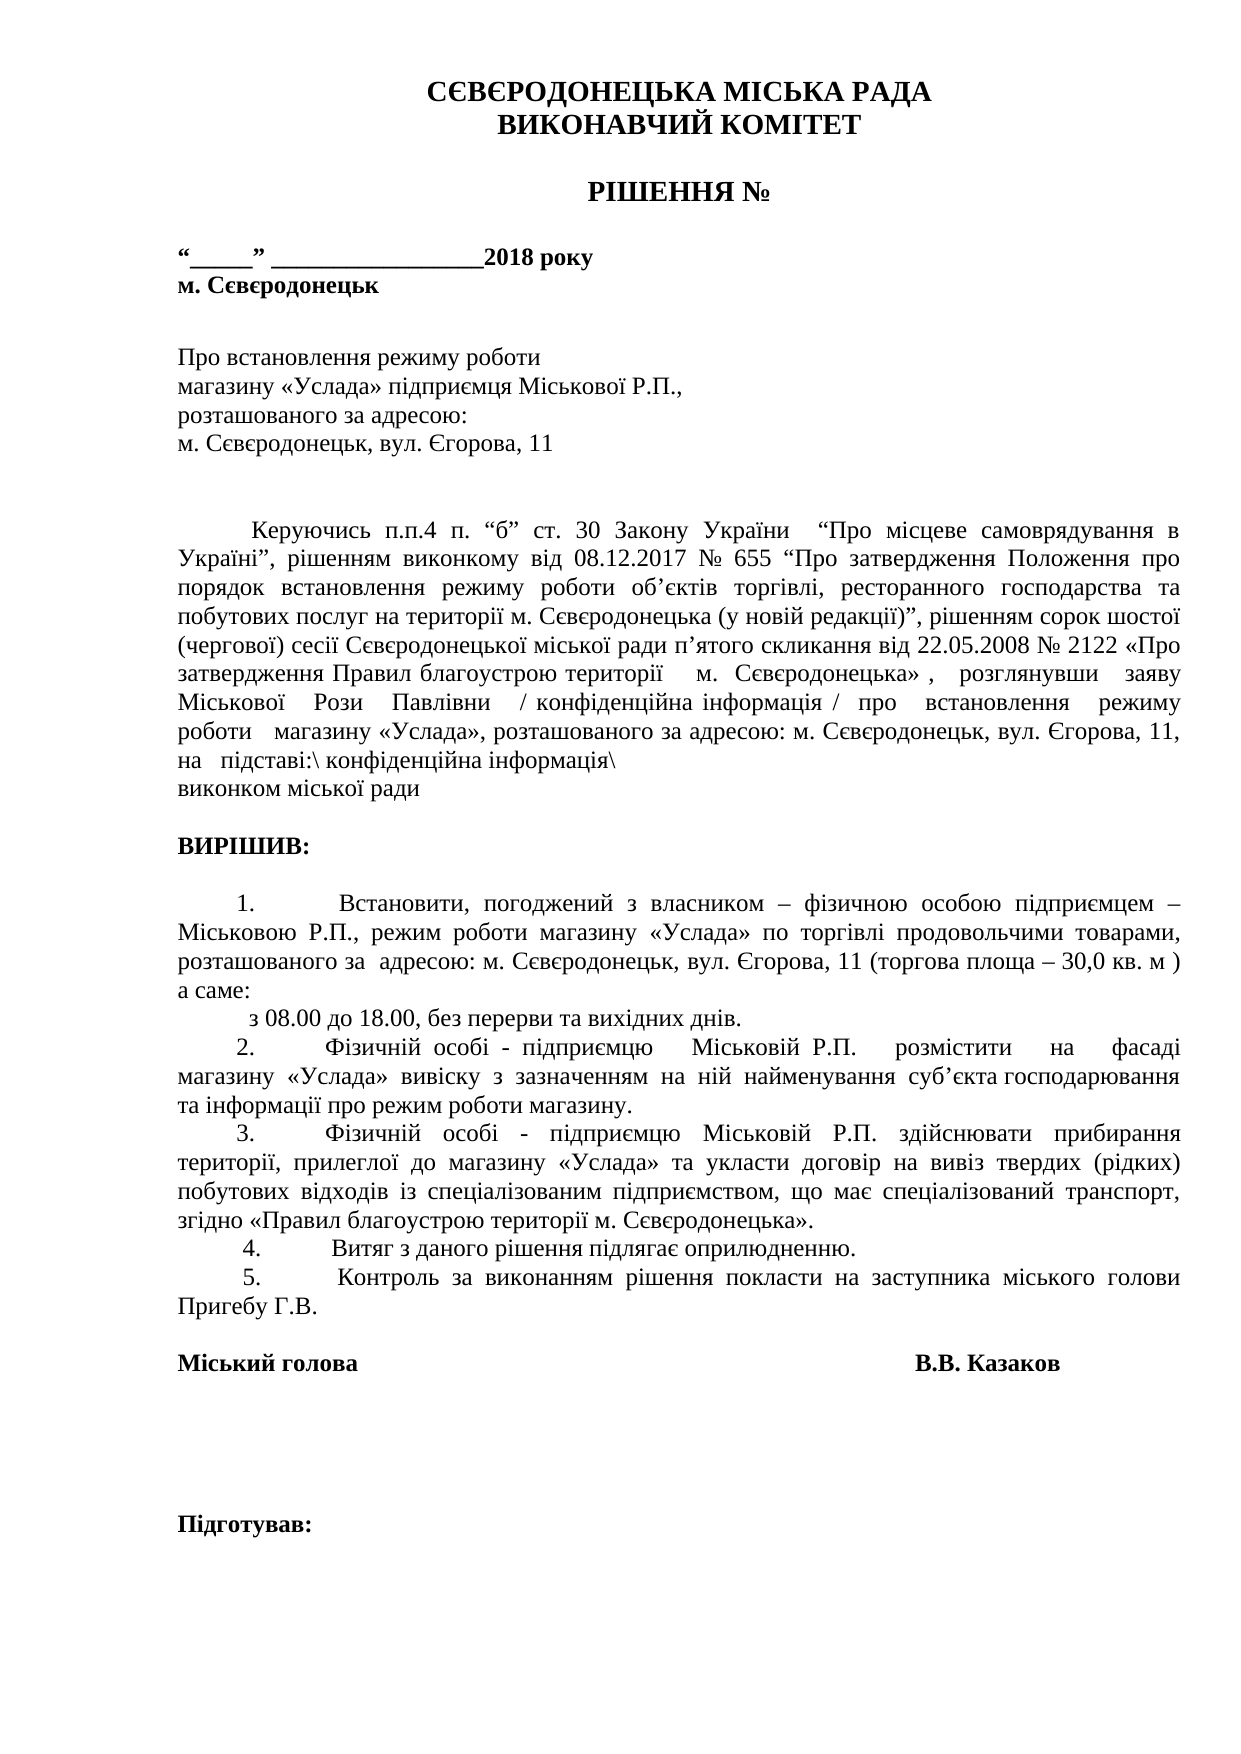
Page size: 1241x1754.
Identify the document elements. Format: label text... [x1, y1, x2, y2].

text РІШЕННЯ [177, 174, 1181, 208]
text ВИРІШИВ: [177, 831, 1181, 860]
text з 08.00 до 18.00, без перерви та вихідних днів. [236, 1003, 1181, 1032]
text 4. Витяг з даного рішення підлягає оприлюдненню. [177, 1233, 1181, 1262]
text м. Сєвєродонецьк, вул. Єгорова, 11 [177, 428, 1181, 457]
list Фізичній особі - підприємцю Міськовій Р.П. розмістити на фасаді магазину «Услада» вивіску з зазначенням на ній найменування суб’єкта господарювання та інформації про режим роботи магазину. [177, 1032, 1181, 1118]
list Фізичній особі - підприємцю Міськовій Р.П. здійснювати прибирання території, прилеглої до магазину «Услада» та укласти договір на вивіз твердих (рідких) побутових відходів із спеціалізованим підприємством, що має спеціалізований транспорт, згідно «Правил благоустрою території м. Сєвєродонецька». [177, 1118, 1181, 1233]
text Міський голова В.В. Казаков [177, 1348, 1181, 1376]
text магазину «Услада» підприємця Міськової Р.П., [177, 371, 1181, 400]
text “_____” _________________2018 року [177, 242, 1181, 270]
text виконком міської ради [177, 773, 1181, 802]
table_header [166, 1509, 1240, 1538]
text ВИКОНАВЧИЙ КОМІТЕТ [177, 107, 1181, 141]
text розташованого за адресою: [177, 400, 1181, 428]
text СЄВЄРОДОНЕЦЬКА МІСЬКА РАДА [177, 74, 1181, 107]
list Встановити, погоджений з власником – фізичною особою підприємцем – Міськовою Р.П., режим роботи магазину «Услада» по торгівлі продовольчими товарами, розташованого за адресою: м. Сєвєродонецьк, вул. Єгорова, 11 (торгова площа – 30,0 кв. м ) а саме: [177, 888, 1181, 1003]
text Про встановлення режиму роботи [177, 342, 1181, 371]
text Керуючись п.п.4 п. “б” ст. 30 Закону України “Про місцеве самоврядування в Україні”, рішенням виконкому від 08.12.2017 № 655 “Про затвердження Положення про порядок встановлення режиму роботи об’єктів торгівлі, ресторанного господарства та побутових послуг на території м. Сєвєродонецька (у новій редакції)”, рішенням сорок шостої (чергової) сесії Сєвєродонецької міської ради п’ятого скликання від 22.05.2008 № 2122 «Про затвердження Правил благоустрою території м. Сєвєродонецька» , розглянувши заяву Міськової Рози Павлівни / конфіденційна інформація / про встановлення режиму роботи магазину «Услада», розташованого за адресою: м. Сєвєродонецьк, вул. Єгорова, 11, на підставі:\ конфіденційна інформація\ [177, 515, 1181, 773]
text м. Сєвєродонецьк [177, 270, 1181, 299]
text 5. Контроль за виконанням рішення покласти на заступника міського голови Пригебу Г.В. [177, 1262, 1181, 1320]
